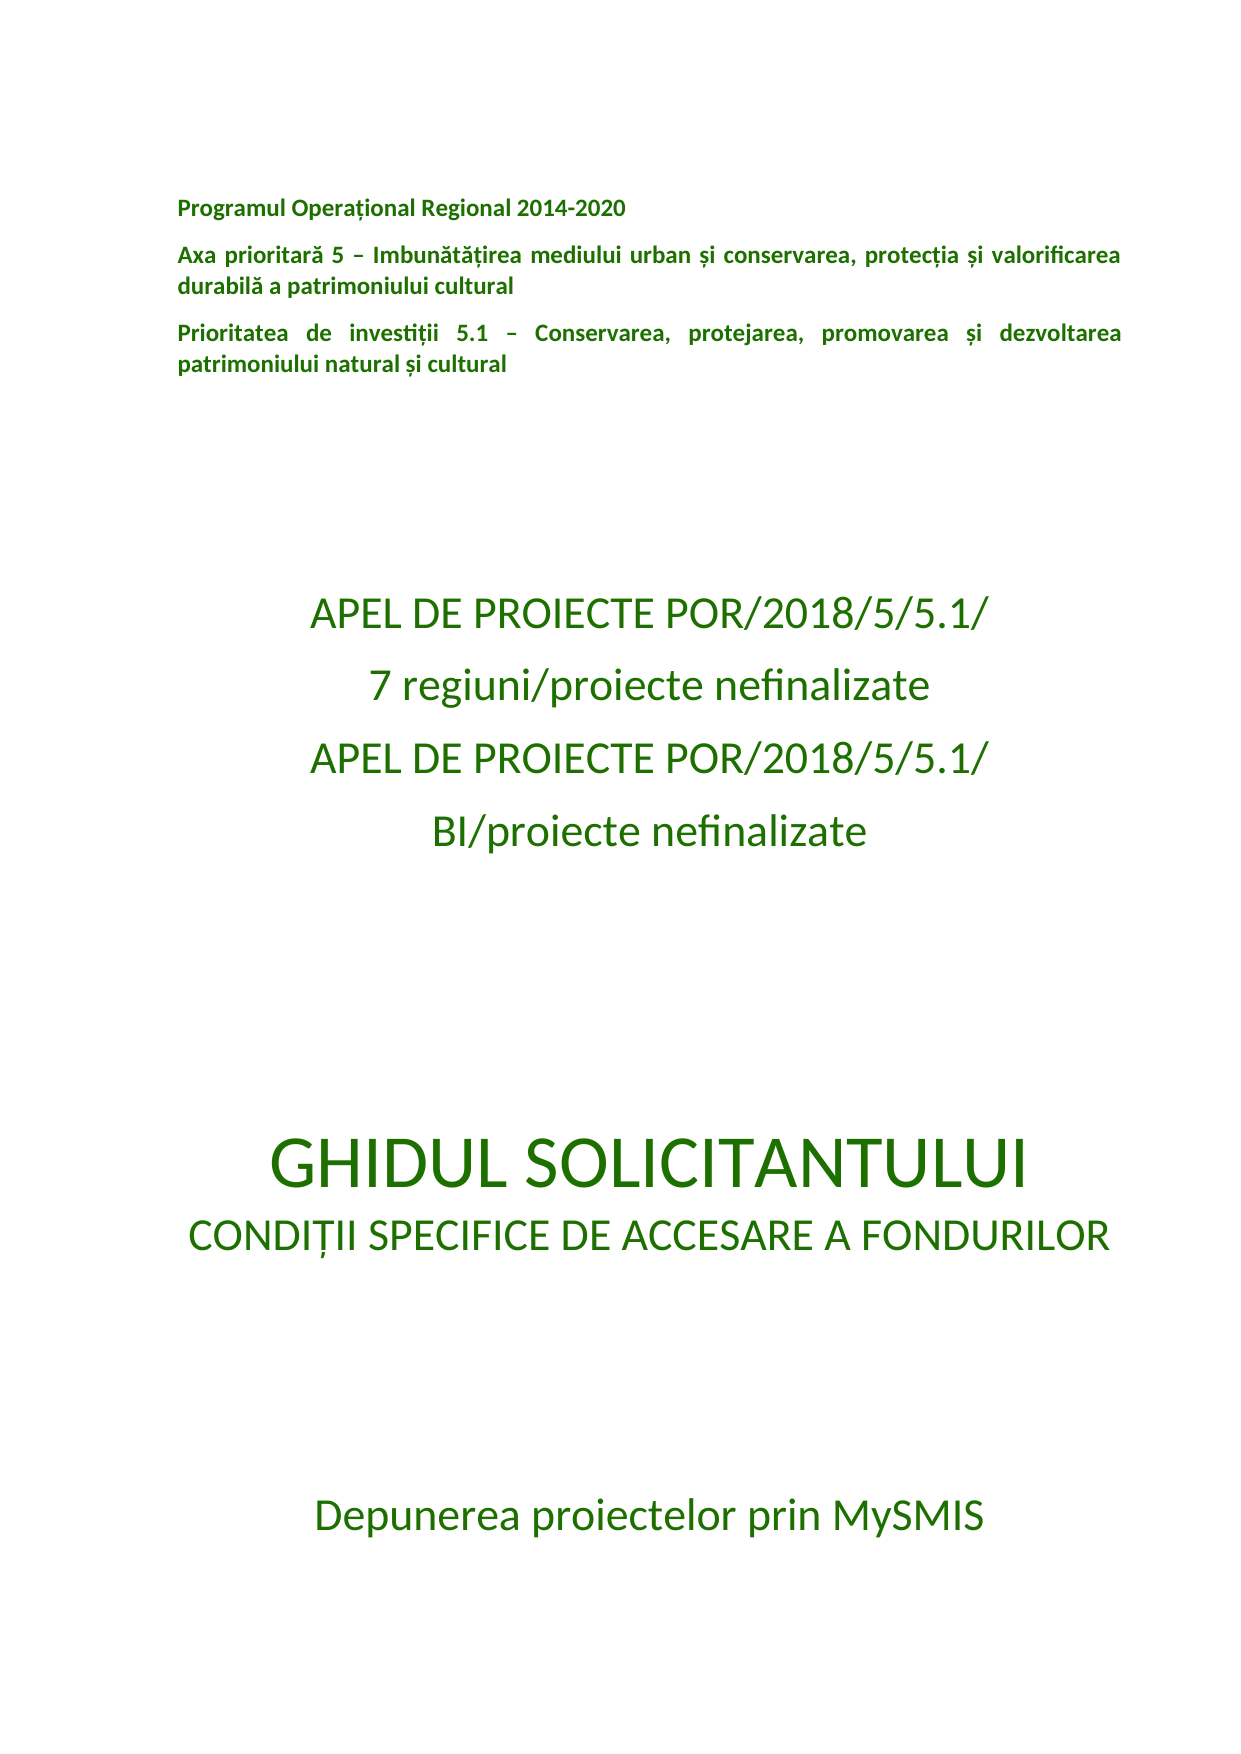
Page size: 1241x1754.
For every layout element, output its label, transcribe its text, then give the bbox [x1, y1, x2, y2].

text Depunerea proiectelor prin MySMIS [177, 1486, 1122, 1542]
text Programul Operaţional Regional 2014-2020 [177, 192, 1122, 223]
text Prioritatea de investiții 5.1 – Conservarea, protejarea, promovarea şi dezvoltarea patrimoniului natural şi cultural [177, 317, 1122, 378]
text APEL DE PROIECTE POR/2018/5/5.1/ [177, 729, 1122, 785]
text Axa prioritară 5 – Imbunătăţirea mediului urban şi conservarea, protecţia şi valorificarea durabilă a patrimoniului cultural [177, 239, 1122, 301]
text BI/proiecte nefinalizate [177, 801, 1122, 857]
text 7 regiuni/proiecte nefinalizate [177, 656, 1122, 712]
text APEL DE PROIECTE POR/2018/5/5.1/ [177, 584, 1122, 639]
text GHIDUL SOLICITANTULUI [177, 1114, 1122, 1206]
text CONDIȚII SPECIFICE DE ACCESARE A FONDURILOR [177, 1206, 1122, 1262]
